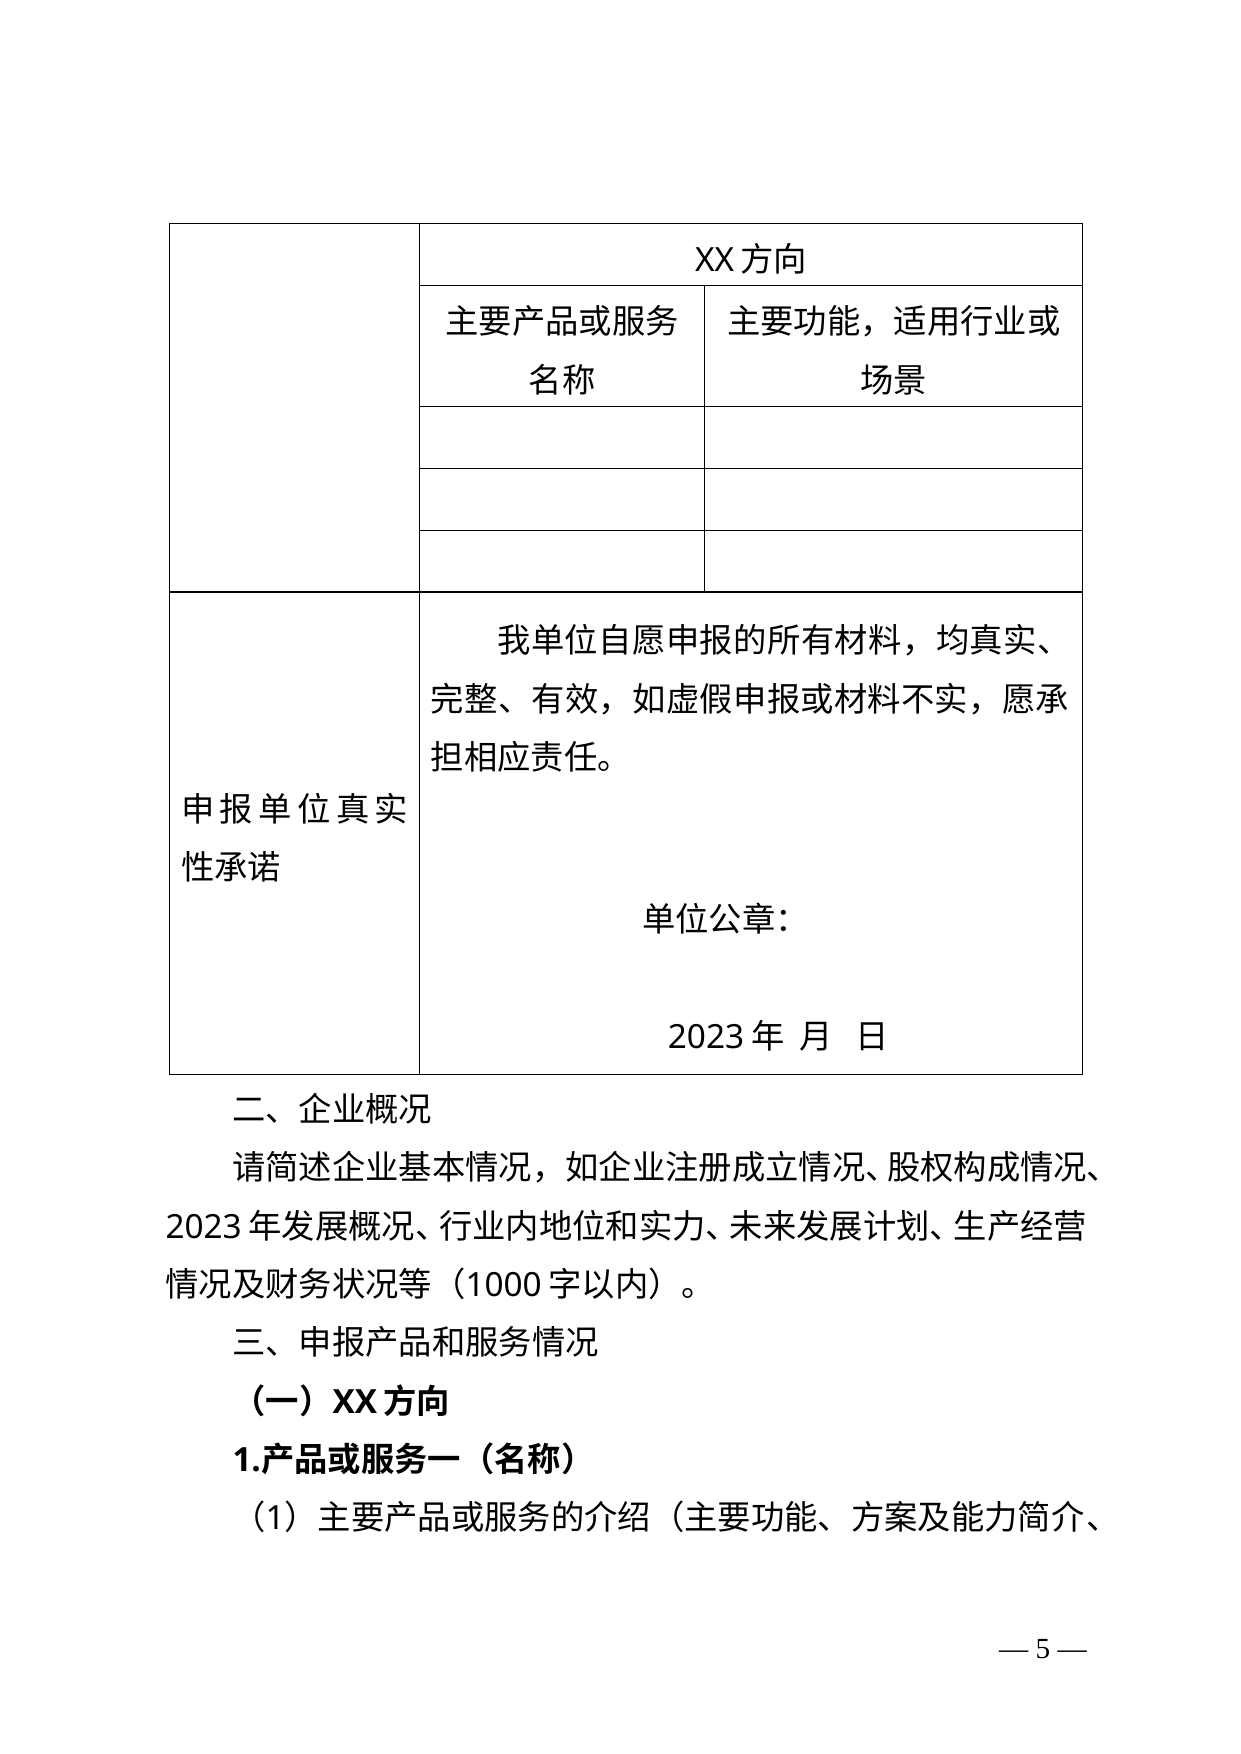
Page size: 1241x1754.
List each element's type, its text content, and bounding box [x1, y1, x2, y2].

text （一）XX方向 [165, 1366, 1087, 1425]
table_cell 主要产品或服务名称 [420, 286, 704, 406]
table_cell [705, 407, 1082, 467]
table_cell [420, 531, 704, 591]
table_cell [705, 531, 1082, 591]
table_cell XX方向 [420, 224, 1082, 284]
table_cell 主要功能，适用行业或场景 [705, 286, 1082, 406]
text 二、企业概况 [165, 1075, 1087, 1133]
text 请简述企业基本情况，如企业注册成立情况、股权构成情况、2023年发展概况、行业内地位和实力、未来发展计划、生产经营情况及财务状况等（1000字以内）。 [165, 1133, 1087, 1308]
table_cell [420, 407, 704, 467]
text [165, 1483, 1087, 1541]
text 三、申报产品和服务情况 [165, 1308, 1087, 1366]
table_cell 我单位自愿申报的所有材料，均真实、完整、有效，如虚假申报或材料不实，愿承担相应责任。 单位公章： 2023年 月 日 [420, 593, 1082, 1074]
table_cell [420, 469, 704, 529]
text 1.产品或服务一（名称） [165, 1425, 1087, 1483]
table_cell 申报单位真实性承诺 [170, 593, 419, 1074]
table_cell [705, 469, 1082, 529]
